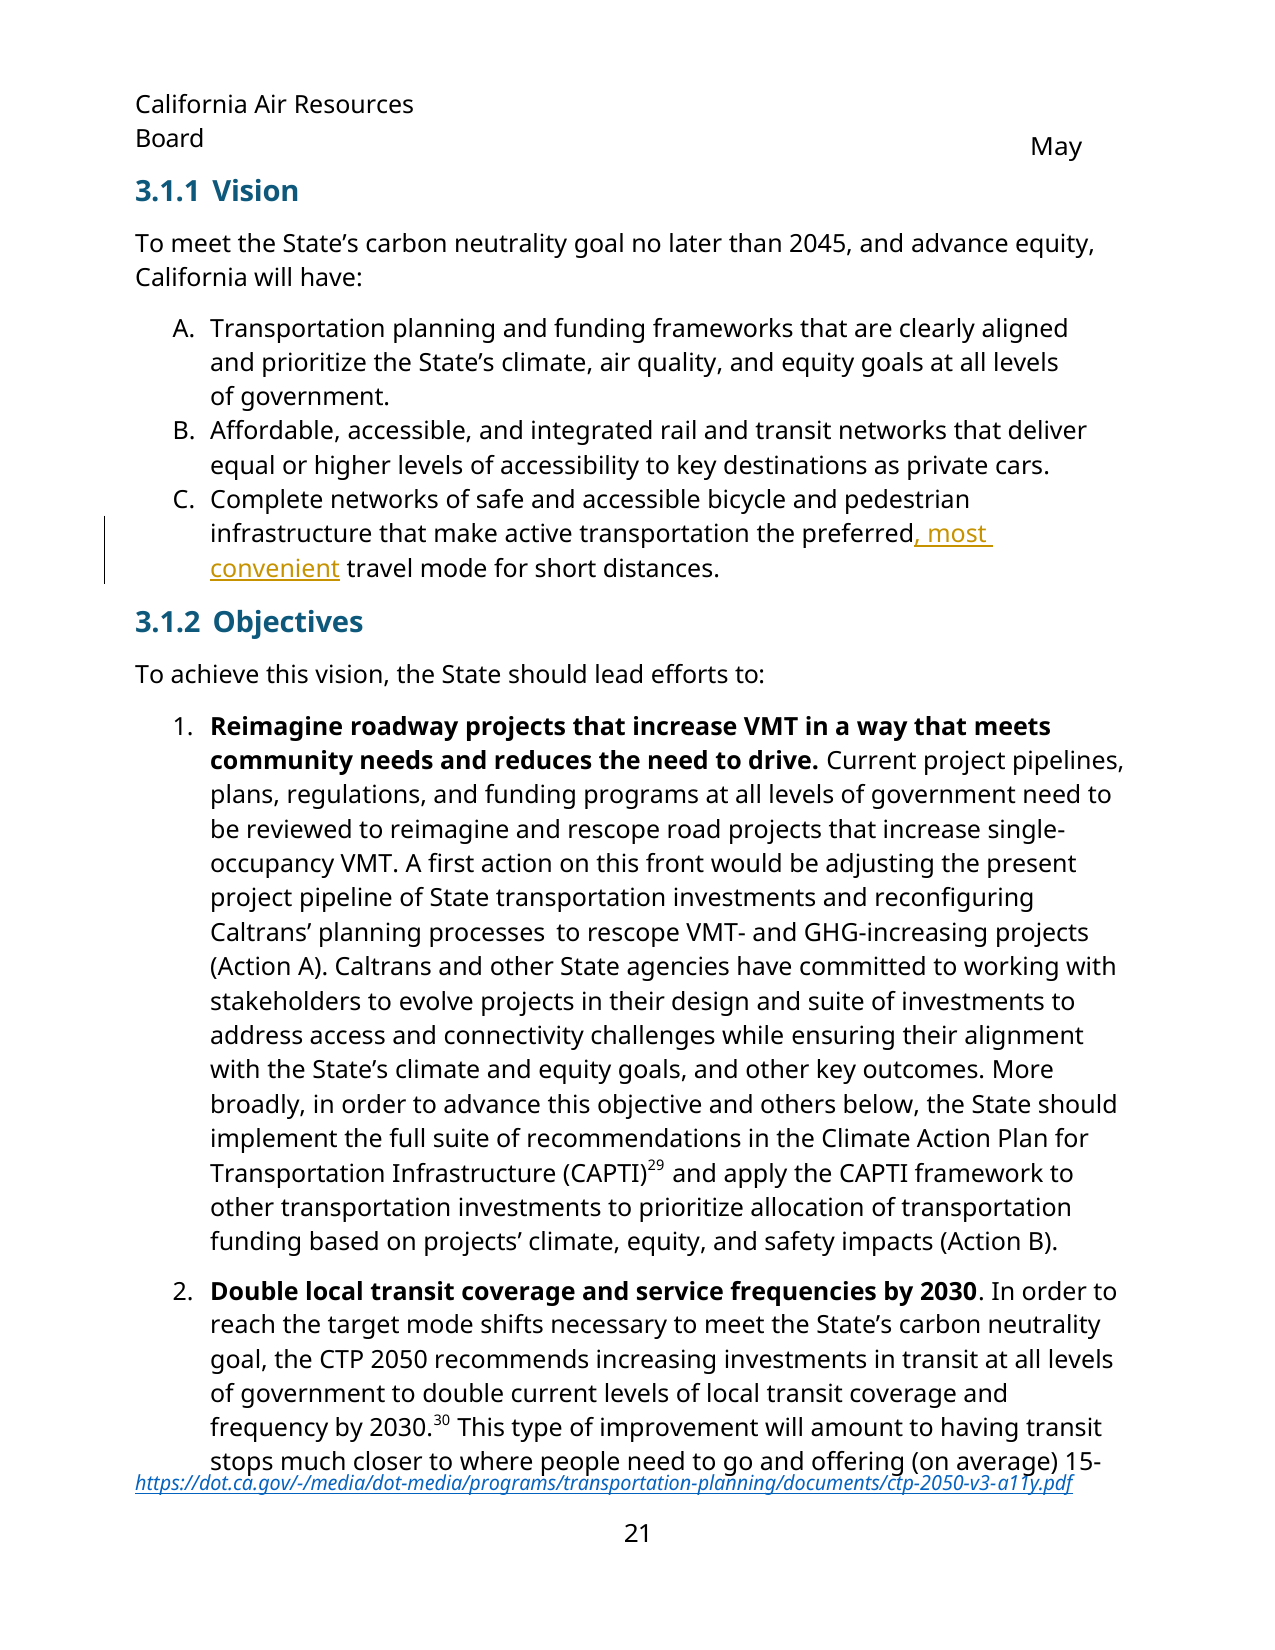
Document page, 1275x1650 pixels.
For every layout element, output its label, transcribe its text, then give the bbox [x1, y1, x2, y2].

list Complete networks of safe and accessible bicycle and pedestrian infrastructure that make active transportation the preferred travel mode for short distances. [172, 482, 1098, 584]
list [172, 1273, 1132, 1478]
text To achieve this vision, the State should lead efforts to: [135, 657, 1152, 691]
text To meet the State’s carbon neutrality goal no later than 2045, and advance equity, California will have: [135, 226, 1139, 294]
list Reimagine roadway projects that increase VMT in a way that meets community needs and reduces the need to drive. Current project pipelines, plans, regulations, and funding programs at all levels of government need to be reviewed to reimagine and rescope road projects that increase single-occupancy VMT. A first action on this front would be adjusting the present project pipeline of State transportation investments and reconfiguring Caltrans’ planning processes to rescope VMT- and GHG-increasing projects (Action A). Caltrans and other State agencies have committed to working with stakeholders to evolve projects in their design and suite of investments to address access and connectivity challenges while ensuring their alignment with the State’s climate and equity goals, and other key outcomes. More broadly, in order to advance this objective and others below, the State should implement the full suite of recommendations in the Climate Action Plan for Transportation Infrastructure (CAPTI)29 and apply the CAPTI framework to other transportation investments to prioritize allocation of transportation funding based on projects’ climate, equity, and safety impacts (Action B). [172, 708, 1136, 1258]
list Transportation planning and funding frameworks that are clearly aligned and prioritize the State’s climate, air quality, and equity goals at all levels of government. [172, 311, 1070, 413]
subtitle Objectives [135, 601, 1152, 641]
subtitle Vision [135, 170, 1152, 210]
list Affordable, accessible, and integrated rail and transit networks that deliver equal or higher levels of accessibility to key destinations as private cars. [172, 413, 1118, 481]
